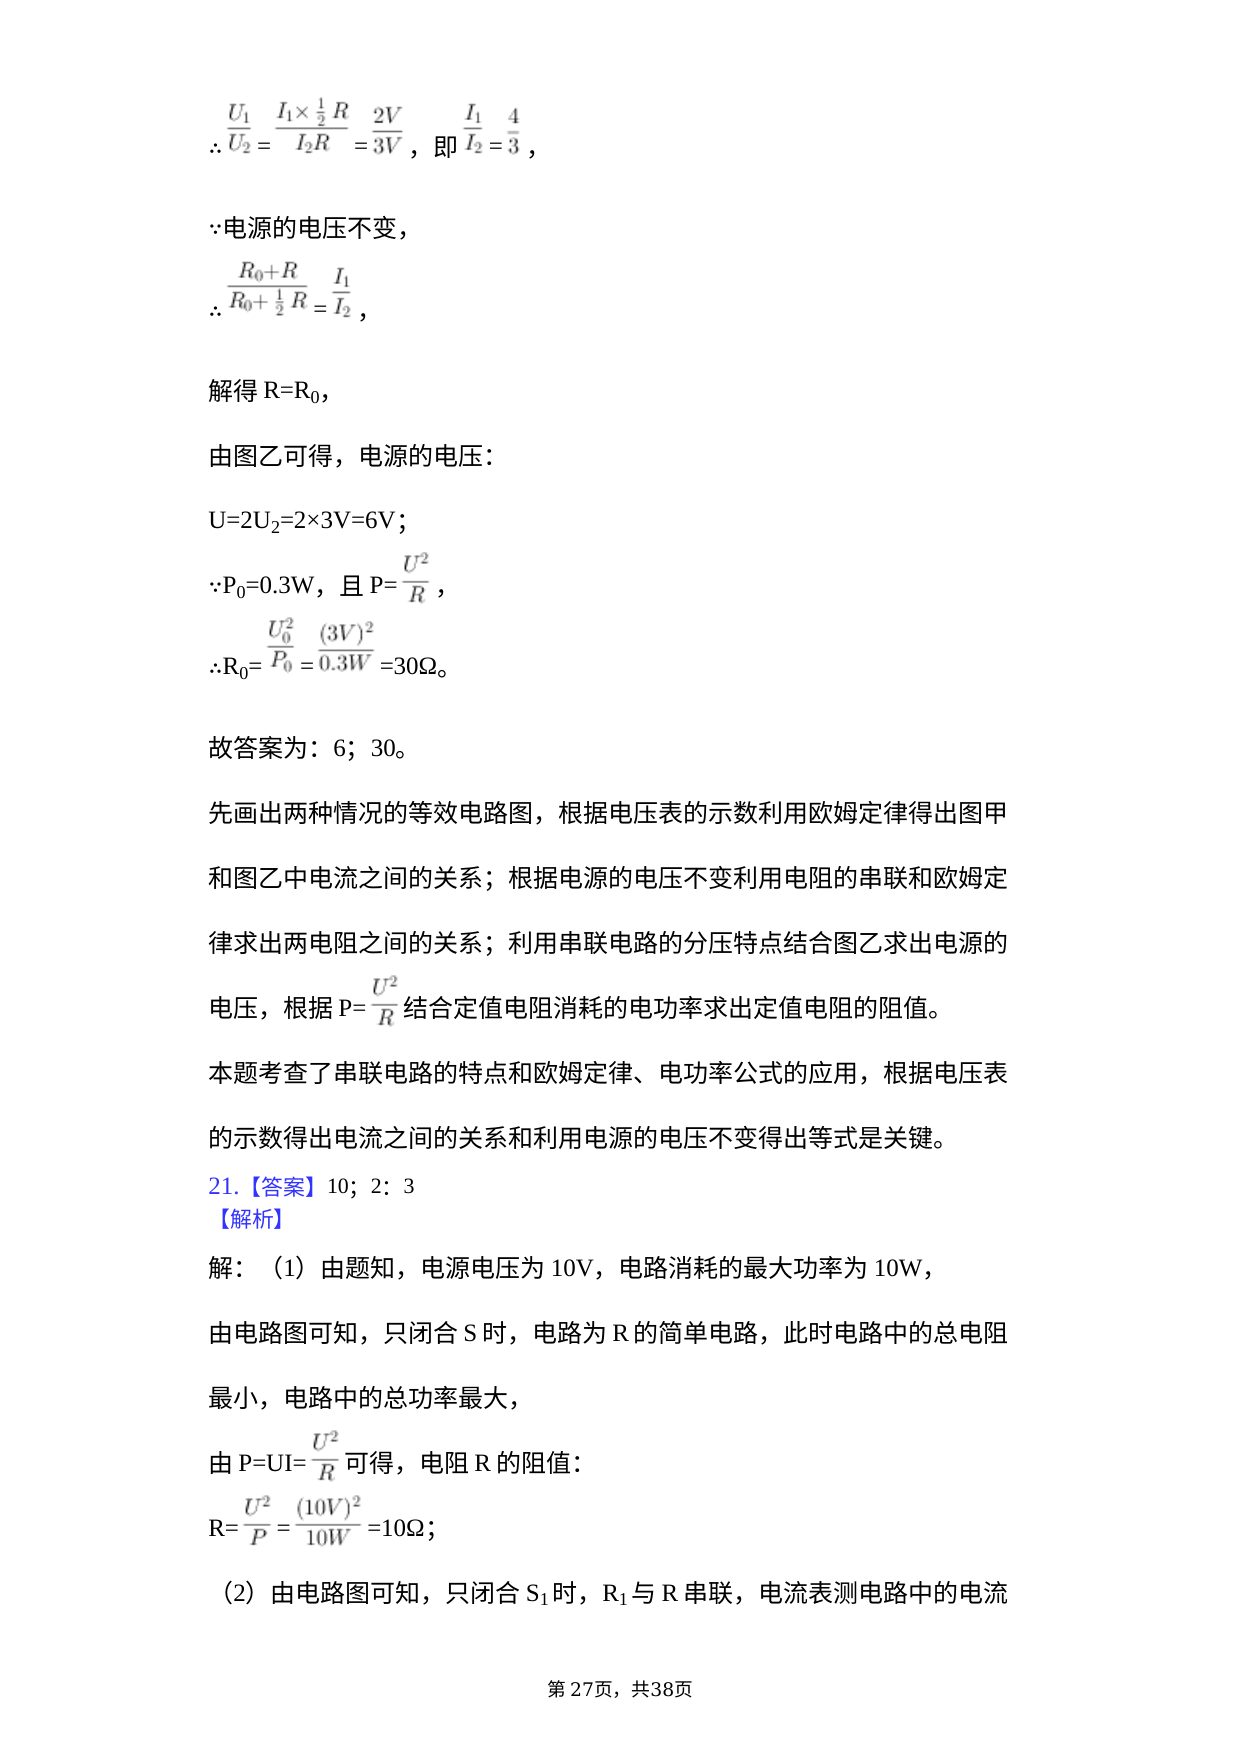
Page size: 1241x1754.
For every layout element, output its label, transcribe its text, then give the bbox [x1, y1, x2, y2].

picture [238, 1494, 277, 1550]
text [208, 97, 1032, 1169]
text 21.【答案】10；2：3 【解析】 [208, 1169, 1032, 1234]
picture [270, 96, 354, 158]
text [208, 1234, 1032, 1624]
picture [366, 974, 404, 1030]
picture [222, 101, 257, 158]
picture [458, 101, 489, 158]
picture [222, 259, 314, 322]
picture [313, 620, 380, 675]
picture [367, 104, 409, 158]
picture [502, 106, 526, 158]
picture [306, 1429, 345, 1485]
picture [290, 1494, 367, 1550]
picture [397, 551, 435, 607]
picture [327, 265, 357, 322]
picture [262, 616, 300, 675]
